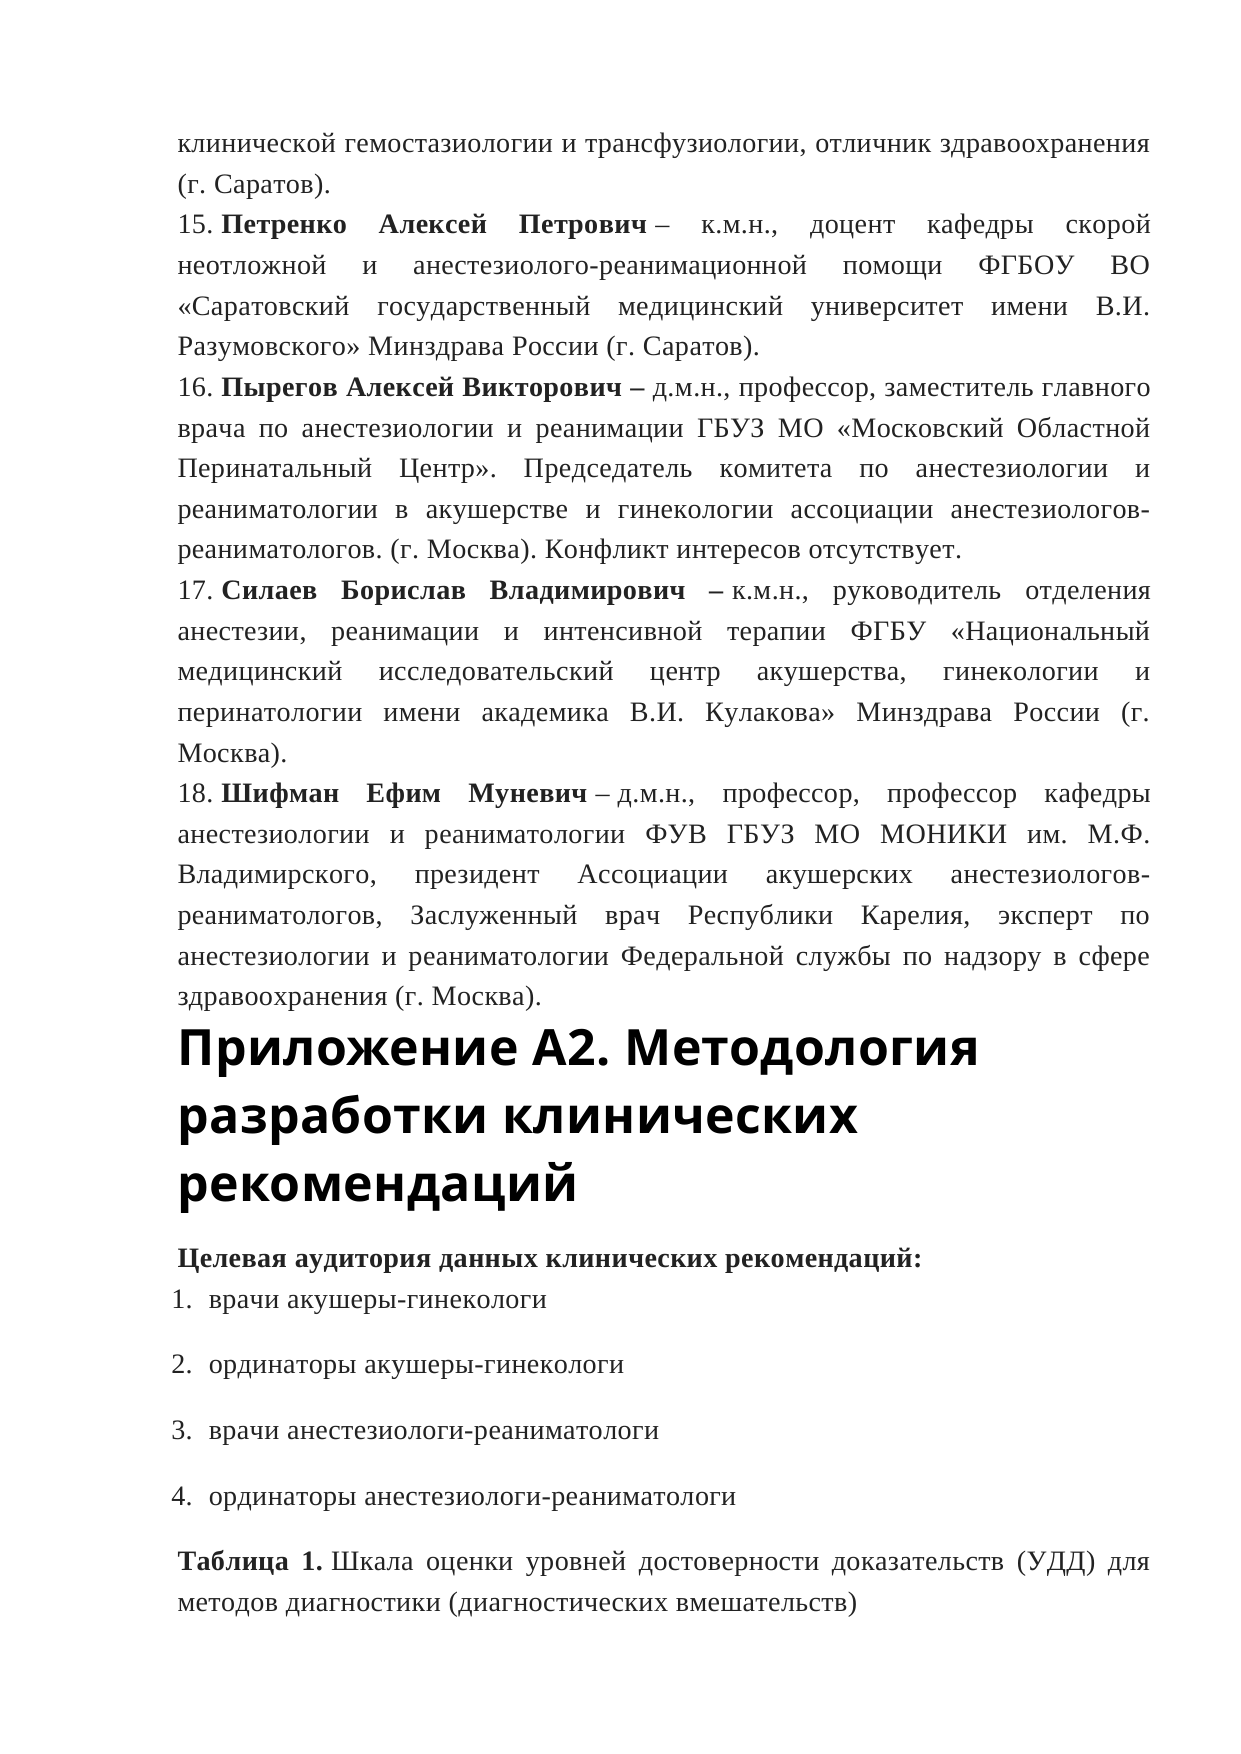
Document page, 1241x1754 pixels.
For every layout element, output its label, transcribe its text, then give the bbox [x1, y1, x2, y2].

list ординаторы акушеры-гинекологи [171, 1339, 1152, 1380]
list врачи акушеры-гинекологи [171, 1273, 1152, 1314]
list врачи анестезиологи-реаниматологи [171, 1405, 1152, 1445]
text 18. Шифман Ефим Муневич – д.м.н., профессор, профессор кафедры анестезиологии и реаниматологии ФУВ ГБУЗ МО МОНИКИ им. М.Ф. Владимирского, президент Ассоциации акушерских анестезиологов-реаниматологов, Заслуженный врач Республики Карелия, эксперт по анестезиологии и реаниматологии Федеральной службы по надзору в сфере здравоохранения (г. Москва). [177, 768, 1152, 1012]
text Приложение А2. Методология разработки клинических рекомендаций [177, 1012, 1152, 1216]
text 16. Пырегов Алексей Викторович – д.м.н., профессор, заместитель главного врача по анестезиологии и реанимации ГБУЗ МО «Московский Областной Перинатальный Центр». Председатель комитета по анестезиологии и реаниматологии в акушерстве и гинекологии ассоциации анестезиологов-реаниматологов. (г. Москва). Конфликт интересов отсутствует. [177, 362, 1152, 565]
text Целевая аудитория данных клинических рекомендаций: [177, 1233, 1152, 1273]
text 17. Силаев Борислав Владимирович – к.м.н., руководитель отделения анестезии, реанимации и интенсивной терапии ФГБУ «Национальный медицинский исследовательский центр акушерства, гинекологии и перинатологии имени академика В.И. Кулакова» Минздрава России (г. Москва). [177, 565, 1152, 768]
text 15. Петренко Алексей Петрович – к.м.н., доцент кафедры скорой неотложной и анестезиолого-реанимационной помощи ФГБОУ ВО «Саратовский государственный медицинский университет имени В.И. Разумовского» Минздрава России (г. Саратов). [177, 199, 1152, 362]
list ординаторы анестезиологи-реаниматологи [171, 1470, 1152, 1511]
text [177, 118, 1152, 199]
text Таблица 1. Шкала оценки уровней достоверности доказательств (УДД) для методов диагностики (диагностических вмешательств) [177, 1536, 1152, 1617]
